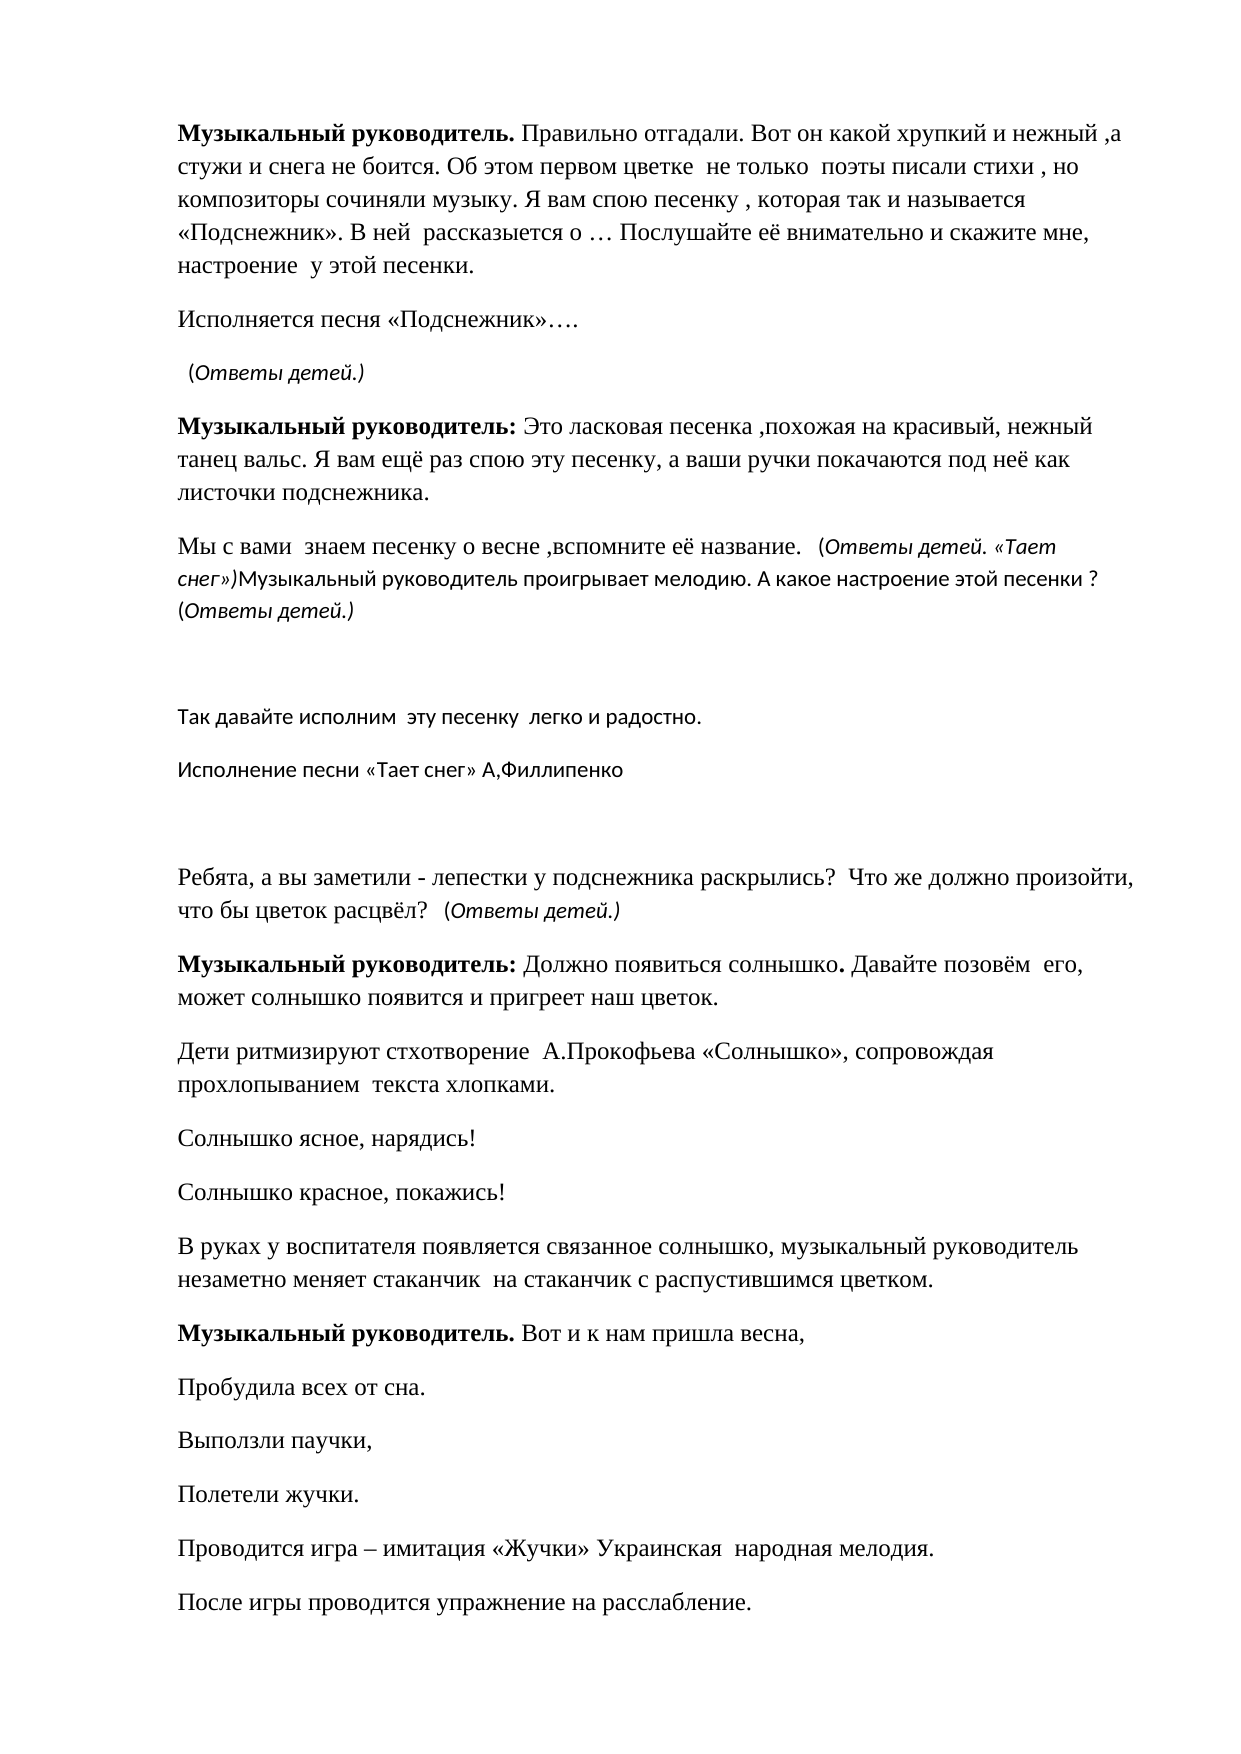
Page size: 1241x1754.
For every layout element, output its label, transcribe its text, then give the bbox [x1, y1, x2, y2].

text Проводится игра – имитация «Жучки» Украинская народная мелодия. [177, 1533, 1152, 1562]
text Исполнение песни «Тает снег» А,Филлипенко [177, 755, 1152, 783]
text Солнышко красное, покажись! [177, 1177, 1152, 1206]
text В руках у воспитателя появляется связанное солнышко, музыкальный руководитель незаметно меняет стаканчик на стаканчик с распустившимся цветком. [177, 1231, 1152, 1293]
text Выползли паучки, [177, 1425, 1152, 1454]
text Мы с вами знаем песенку о весне ,вспомните её название. (Ответы детей. «Тает снег»)Музыкальный руководитель проигрывает мелодию. А какое настроение этой песенки ? (Ответы детей.) [177, 531, 1152, 624]
text (Ответы детей.) [177, 358, 1152, 386]
text Музыкальный руководитель. Вот и к нам пришла весна, [177, 1318, 1152, 1346]
text Исполняется песня «Подснежник»…. [177, 304, 1152, 333]
text Солнышко ясное, нарядись! [177, 1123, 1152, 1152]
text Пробудила всех от сна. [177, 1372, 1152, 1400]
text Музыкальный руководитель: Это ласковая песенка ,похожая на красивый, нежный танец вальс. Я вам ещё раз спою эту песенку, а ваши ручки покачаются под неё как листочки подснежника. [177, 411, 1152, 506]
text Музыкальный руководитель: Должно появиться солнышко. Давайте позовём его, может солнышко появится и пригреет наш цветок. [177, 949, 1152, 1011]
text Ребята, а вы заметили - лепестки у подснежника раскрылись? Что же должно произойти, что бы цветок расцвёл? (Ответы детей.) [177, 862, 1152, 924]
text Музыкальный руководитель. Правильно отгадали. Вот он какой хрупкий и нежный ,а стужи и снега не боится. Об этом первом цветке не только поэты писали стихи , но композиторы сочиняли музыку. Я вам спою песенку , которая так и называется «Подснежник». В ней рассказыется о … Послушайте её внимательно и скажите мне, настроение у этой песенки. [177, 118, 1152, 279]
text Дети ритмизируют стхотворение А.Прокофьева «Солнышко», сопровождая прохлопыванием текста хлопками. [177, 1036, 1152, 1098]
text Полетели жучки. [177, 1479, 1152, 1508]
text Так давайте исполним эту песенку легко и радостно. [177, 702, 1152, 730]
text После игры проводится упражнение на расслабление. [177, 1587, 1152, 1616]
